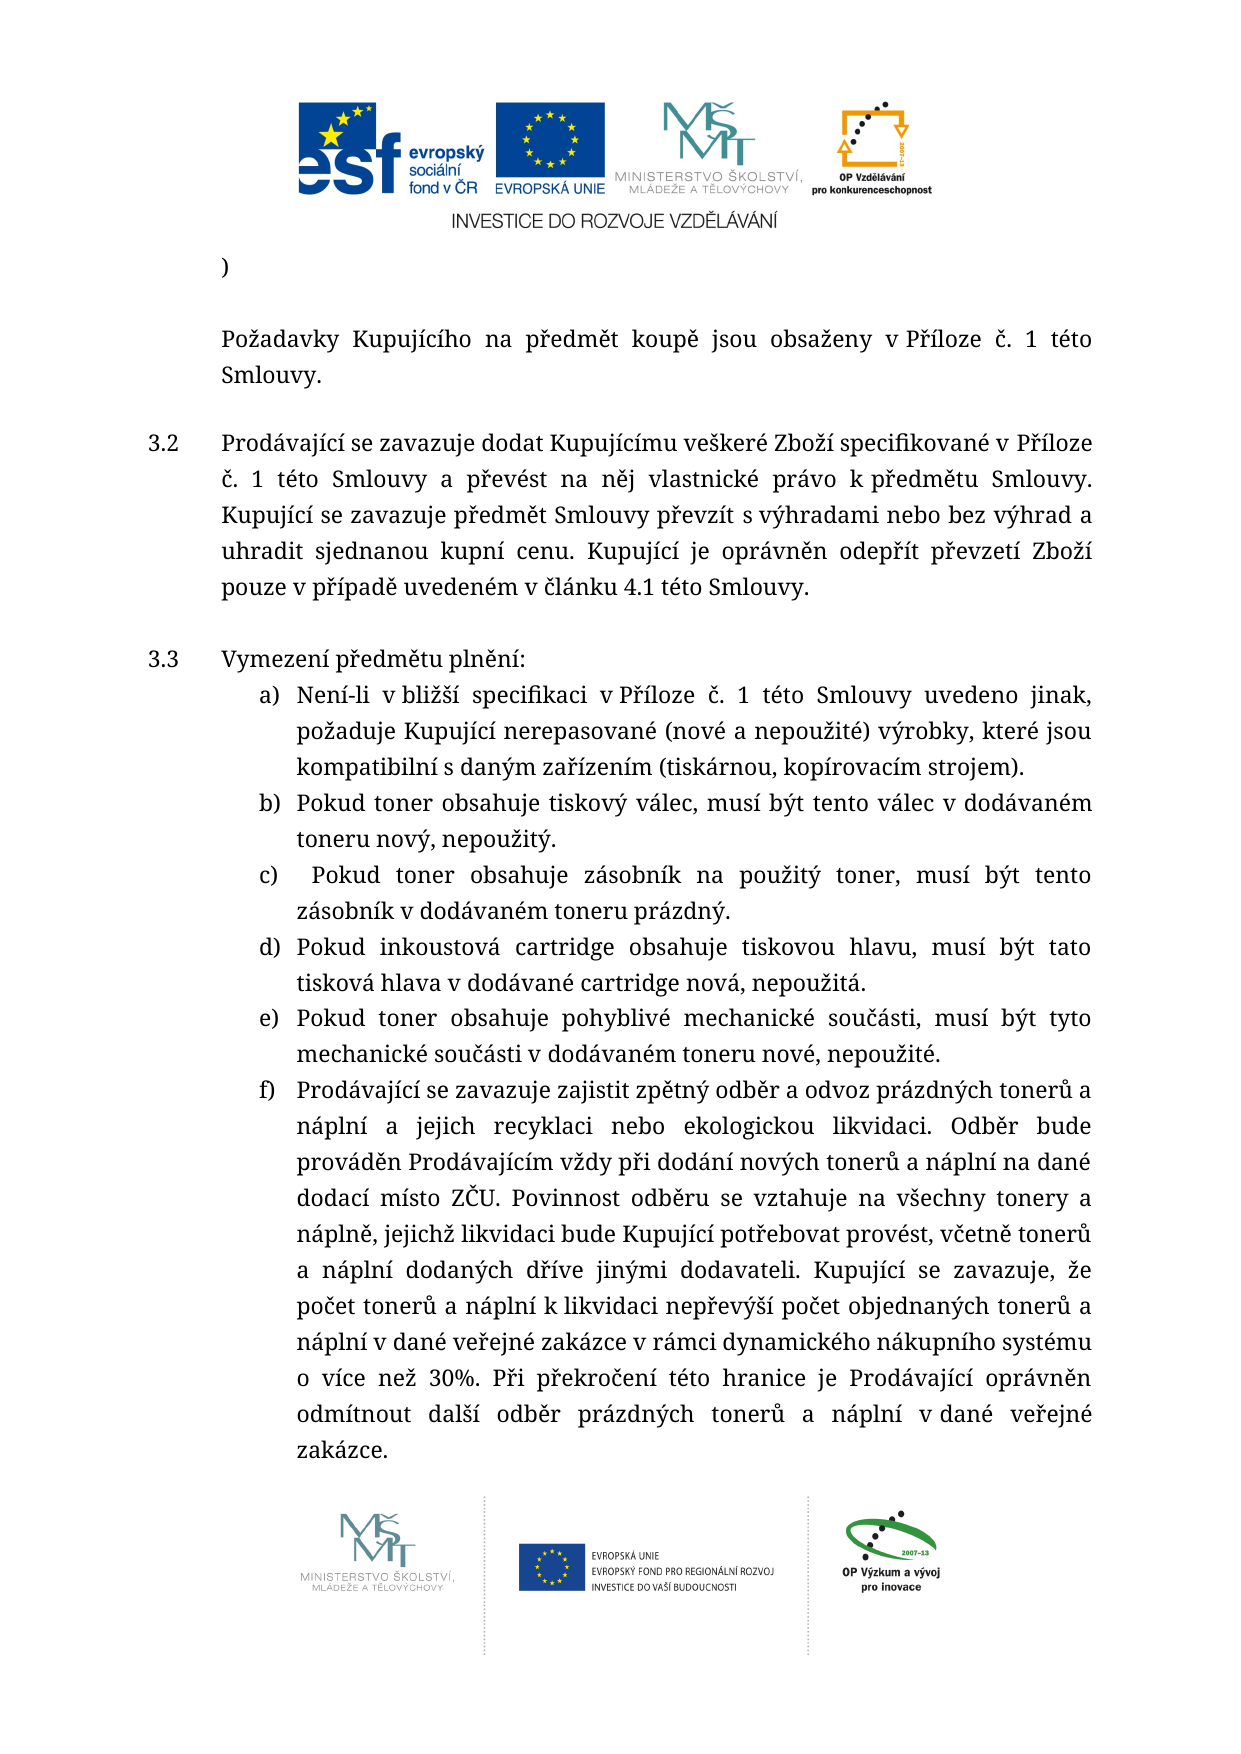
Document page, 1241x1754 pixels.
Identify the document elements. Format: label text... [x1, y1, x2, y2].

list Prodávající se zavazuje zajistit zpětný odběr a odvoz prázdných tonerů a náplní a jejich recyklaci nebo ekologickou likvidaci. Odběr bude prováděn Prodávajícím vždy při dodání nových tonerů a náplní na dané dodací místo ZČU. Povinnost odběru se vztahuje na všechny tonery a náplně, jejichž likvidaci bude Kupující potřebovat provést, včetně tonerů a náplní dodaných dříve jinými dodavateli. Kupující se zavazuje, že počet tonerů a náplní k likvidaci nepřevýší počet objednaných tonerů a náplní v dané veřejné zakázce v rámci dynamického nákupního systému o více než 30%. Při překročení této hranice je Prodávající oprávněn odmítnout další odběr prázdných tonerů a náplní v dané veřejné zakázce. [259, 1074, 1093, 1465]
list Pokud inkoustová cartridge obsahuje tiskovou hlavu, musí být tato tisková hlava v dodávané cartridge nová, nepoužitá. [259, 931, 1093, 998]
text ) [148, 251, 1093, 282]
picture [265, 73, 975, 251]
text 3.3 Vymezení předmětu plnění: [148, 643, 1093, 674]
list Pokud toner obsahuje tiskový válec, musí být tento válec v dodávaném toneru nový, nepoužitý. [259, 787, 1093, 854]
list Pokud toner obsahuje zásobník na použitý toner, musí být tento zásobník v dodávaném toneru prázdný. [259, 859, 1093, 926]
picture [265, 1470, 975, 1681]
list Pokud toner obsahuje pohyblivé mechanické součásti, musí být tyto mechanické součásti v dodávaném toneru nové, nepoužité. [259, 1002, 1093, 1069]
text Požadavky Kupujícího na předmět koupě jsou obsaženy v Příloze č. 1 této Smlouvy. [221, 323, 1093, 390]
list Není-li v bližší specifikaci v Příloze č. 1 této Smlouvy uvedeno jinak, požaduje Kupující nerepasované (nové a nepoužité) výrobky, které jsou kompatibilní s daným zařízením (tiskárnou, kopírovacím strojem). [259, 679, 1093, 782]
text 3.2 Prodávající se zavazuje dodat Kupujícímu veškeré Zboží specifikované v Příloze č. 1 této Smlouvy a převést na něj vlastnické právo k předmětu Smlouvy. Kupující se zavazuje předmět Smlouvy převzít s výhradami nebo bez výhrad a uhradit sjednanou kupní cenu. Kupující je oprávněn odepřít převzetí Zboží pouze v případě uvedeném v článku 4.1 této Smlouvy. [148, 427, 1093, 602]
